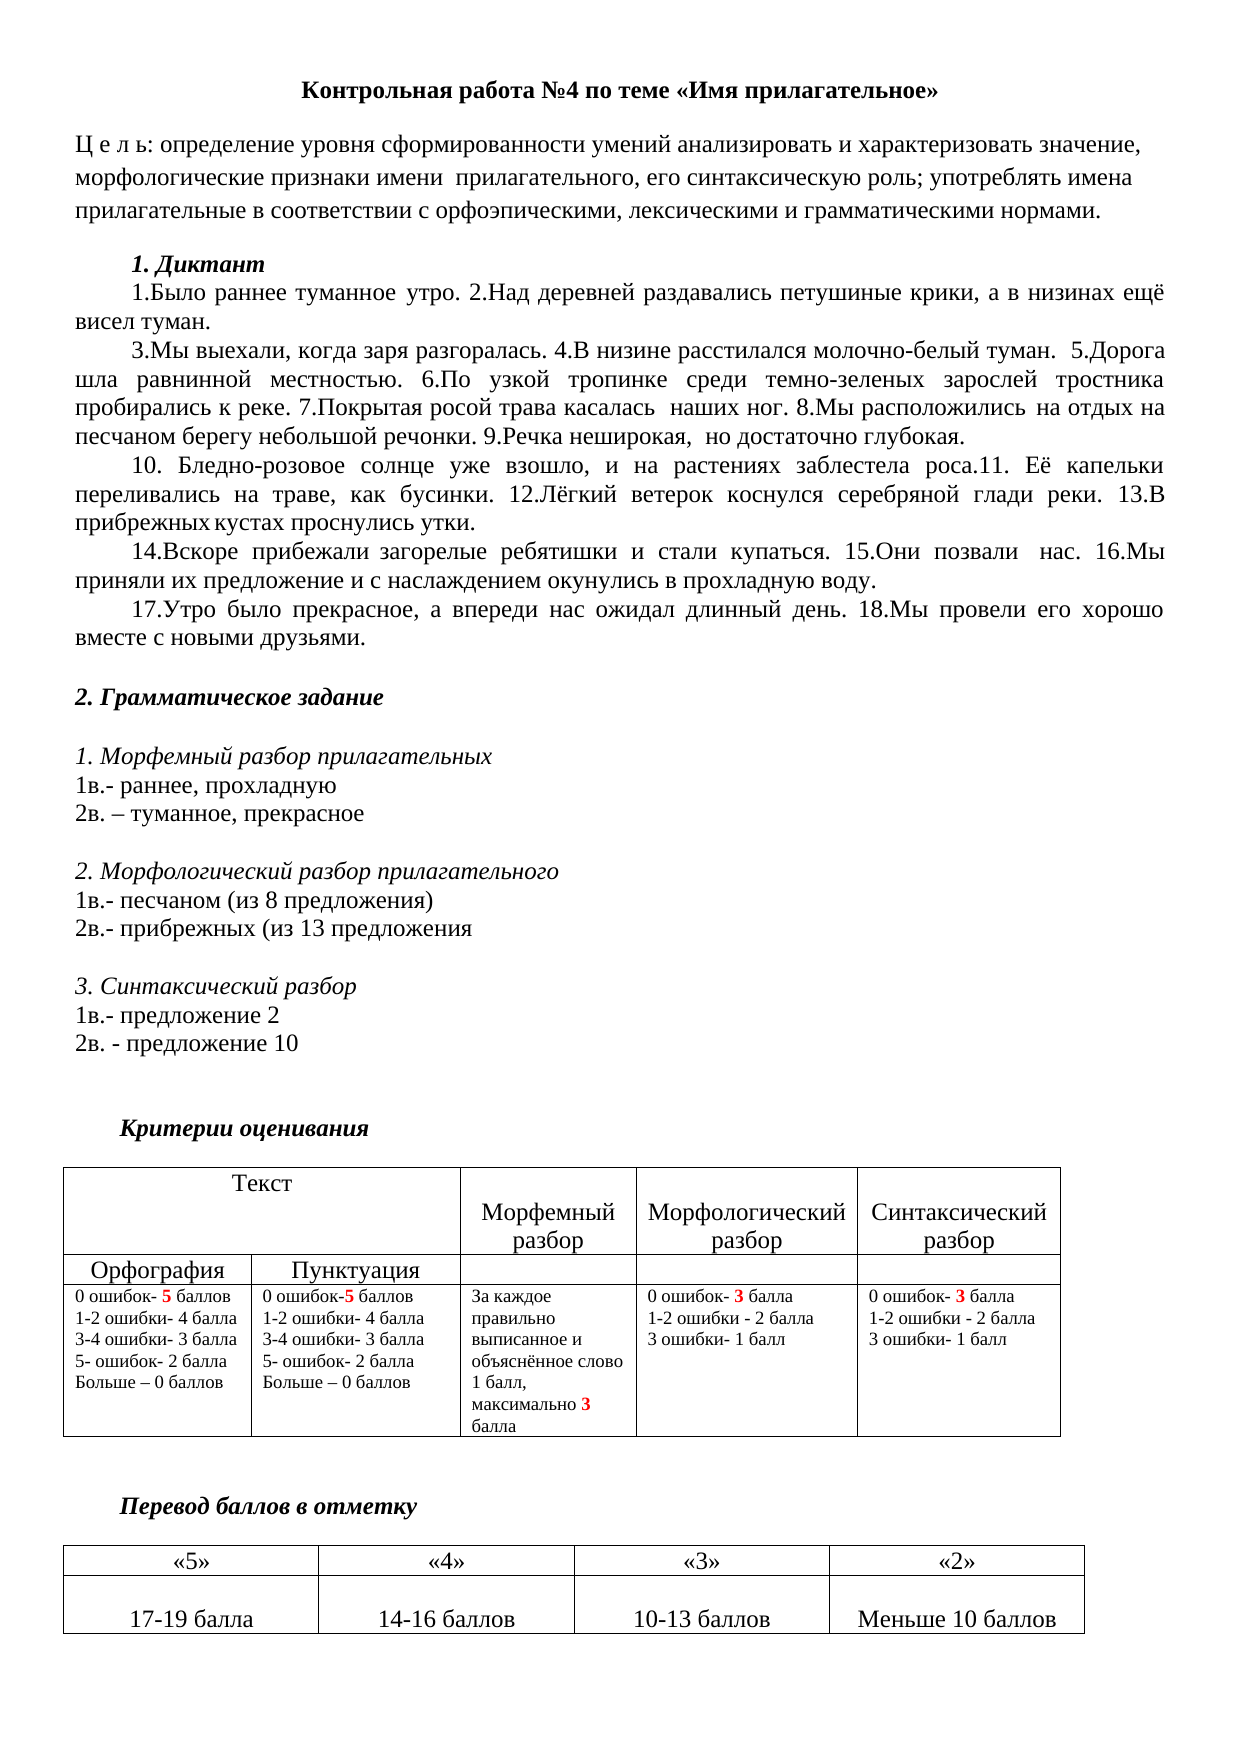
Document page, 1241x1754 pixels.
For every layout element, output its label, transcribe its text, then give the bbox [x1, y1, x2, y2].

text 1. Морфемный разбор прилагательных [75, 741, 1165, 770]
text 14.Вскоре прибежали загорелые ребятишки и стали купаться. 15.Они позвали нас. 16.Мы приняли их предложение и с наслаждением окунулись в прохладную воду. [75, 536, 1165, 594]
text 2в. - предложение 10 [75, 1028, 1165, 1057]
table_cell 0 ошибок- 3 балла 1-2 ошибки - 2 балла 3 ошибки- 1 балл [858, 1285, 1060, 1436]
text 2. Грамматическое задание [75, 682, 1165, 711]
text 1. Диктант [75, 249, 1165, 277]
table_cell Меньше 10 баллов [830, 1576, 1084, 1633]
table_cell 14-16 баллов [319, 1576, 574, 1633]
table_cell За каждое правильно выписанное и объяснённое слово 1 балл, максимально 3 балла [461, 1285, 636, 1436]
text 1.Было раннее туманное утро. 2.Над деревней раздавались петушиные крики, а в низинах ещё висел туман. [75, 277, 1165, 335]
table_cell 0 ошибок- 5 баллов 1-2 ошибки- 4 балла 3-4 ошибки- 3 балла 5- ошибок- 2 балла Больше – 0 баллов [64, 1285, 251, 1436]
table_header «4» [319, 1546, 574, 1574]
text 3. Синтаксический разбор [75, 971, 1165, 1000]
text 2в. – туманное, прекрасное [75, 798, 1165, 827]
table_header Морфемный разбор [461, 1168, 636, 1254]
table_cell 0 ошибок- 3 балла 1-2 ошибки - 2 балла 3 ошибки- 1 балл [637, 1285, 857, 1436]
table_cell [858, 1255, 1060, 1284]
text 1в.- предложение 2 [75, 1000, 1165, 1028]
table_cell 10-13 баллов [575, 1576, 829, 1633]
text Перевод баллов в отметку [75, 1491, 1165, 1520]
text 3.Мы выехали, когда заря разгоралась. 4.В низине расстилался молочно-белый туман. 5.Дорога шла равнинной местностью. 6.По узкой тропинке среди темно-зеленых зарослей тростника пробирались к реке. 7.Покрытая росой трава касалась наших ног. 8.Мы расположились на отдых на песчаном берегу небольшой речонки. 9.Речка неширокая, но достаточно глубокая. [75, 335, 1165, 450]
table_cell Орфография [64, 1255, 251, 1284]
text 10. Бледно-розовое солнце уже взошло, и на растениях заблестела роса.11. Её капельки переливались на траве, как бусинки. 12.Лёгкий ветерок коснулся серебряной глади реки. 13.В прибрежных кустах проснулись утки. [75, 450, 1165, 536]
table_cell Пунктуация [252, 1255, 460, 1284]
text Контрольная работа №4 по теме «Имя прилагательное» [75, 75, 1165, 104]
table_header Текст [64, 1168, 460, 1254]
text Критерии оценивания [75, 1113, 1165, 1142]
text 2в.- прибрежных (из 13 предложения [75, 913, 1165, 942]
text 1в.- песчаном (из 8 предложения) [75, 885, 1165, 913]
table_header Синтаксический разбор [858, 1168, 1060, 1254]
table_cell 17-19 балла [64, 1576, 318, 1633]
table_cell 0 ошибок-5 баллов 1-2 ошибки- 4 балла 3-4 ошибки- 3 балла 5- ошибок- 2 балла Больше – 0 баллов [252, 1285, 460, 1436]
text 2. Морфологический разбор прилагательного [75, 856, 1165, 885]
table_cell [461, 1255, 636, 1284]
text Ц е л ь: определение уровня сформированности умений анализировать и характеризовать значение, морфологические признаки имени прилагательного, его синтаксическую роль; употреблять имена прилагательные в соответствии с орфоэпическими, лексическими и грамматическими нормами. [75, 129, 1165, 224]
text 17.Утро было прекрасное, а впереди нас ожидал длинный день. 18.Мы провели его хорошо вместе с новыми друзьями. [75, 594, 1165, 651]
table_header «2» [830, 1546, 1084, 1574]
table_header Морфологический разбор [637, 1168, 857, 1254]
text 1в.- раннее, прохладную [75, 770, 1165, 798]
table_header «3» [575, 1546, 829, 1574]
table_cell [637, 1255, 857, 1284]
table_header «5» [64, 1546, 318, 1574]
